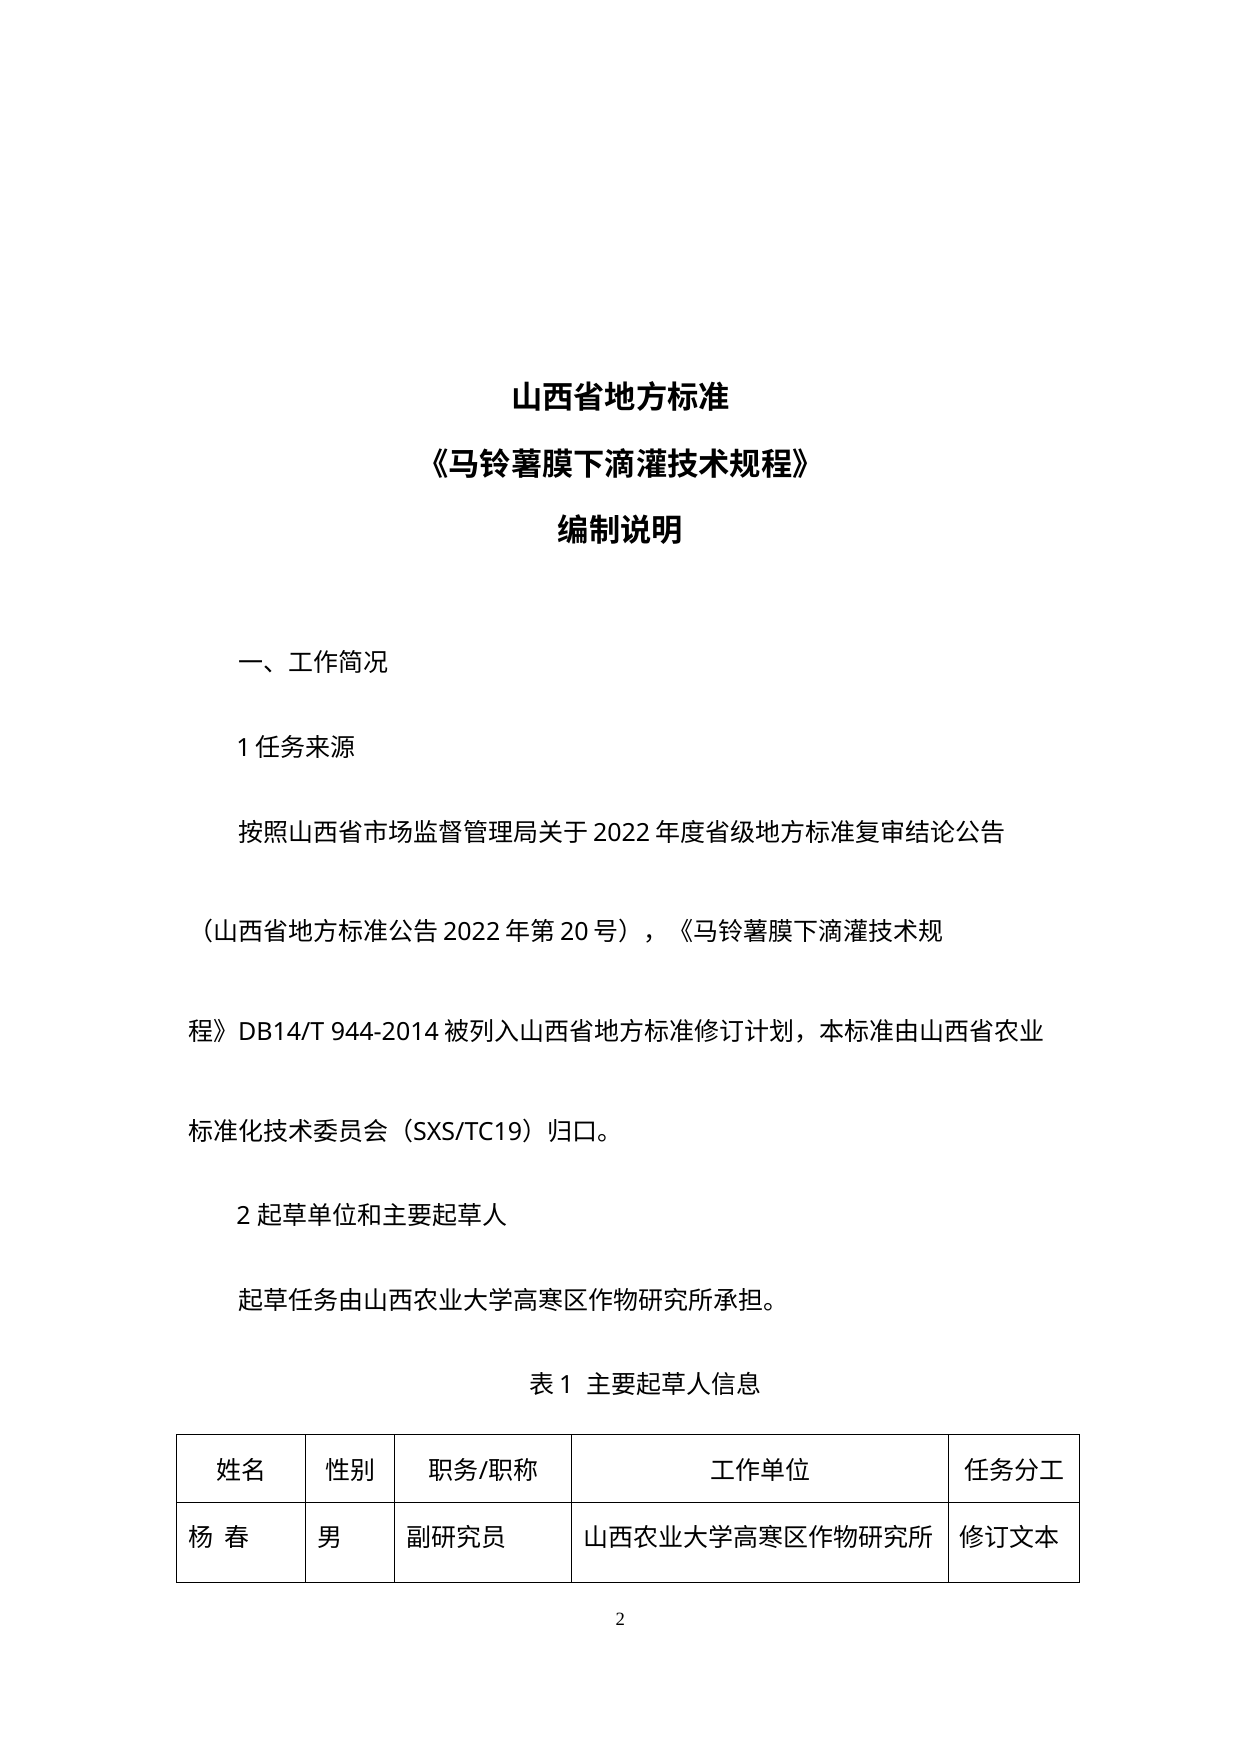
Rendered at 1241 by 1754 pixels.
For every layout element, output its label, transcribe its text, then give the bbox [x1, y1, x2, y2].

table_header 职务/职称 [395, 1435, 571, 1502]
table_cell 修订文本 [949, 1503, 1079, 1582]
text 山西省地方标准 [188, 362, 1052, 428]
text 一、工作简况 [188, 628, 1052, 694]
text 编制说明 [188, 495, 1052, 561]
text 按照山西省市场监督管理局关于2022年度省级地方标准复审结论公告（山西省地方标准公告2022年第20号），《马铃薯膜下滴灌技术规程》DB14/T 944-2014被列入山西省地方标准修订计划，本标准由山西省农业标准化技术委员会（SXS/TC19）归口。 [188, 797, 1052, 1162]
table_cell 副研究员 [395, 1503, 571, 1582]
table_cell 男 [306, 1503, 394, 1582]
table_header 任务分工 [949, 1435, 1079, 1502]
table_header 性别 [306, 1435, 394, 1502]
table_cell 杨 春 [177, 1503, 305, 1582]
text 表1 主要起草人信息 [188, 1350, 1052, 1416]
text 起草任务由山西农业大学高寒区作物研究所承担。 [188, 1265, 1052, 1332]
table_header 姓名 [177, 1435, 305, 1502]
text 2 起草单位和主要起草人 [236, 1181, 1052, 1247]
table_header 工作单位 [572, 1435, 948, 1502]
text 1任务来源 [236, 712, 1052, 779]
table_cell 山西农业大学高寒区作物研究所 [572, 1503, 948, 1582]
text 《马铃薯膜下滴灌技术规程》 [188, 428, 1052, 495]
